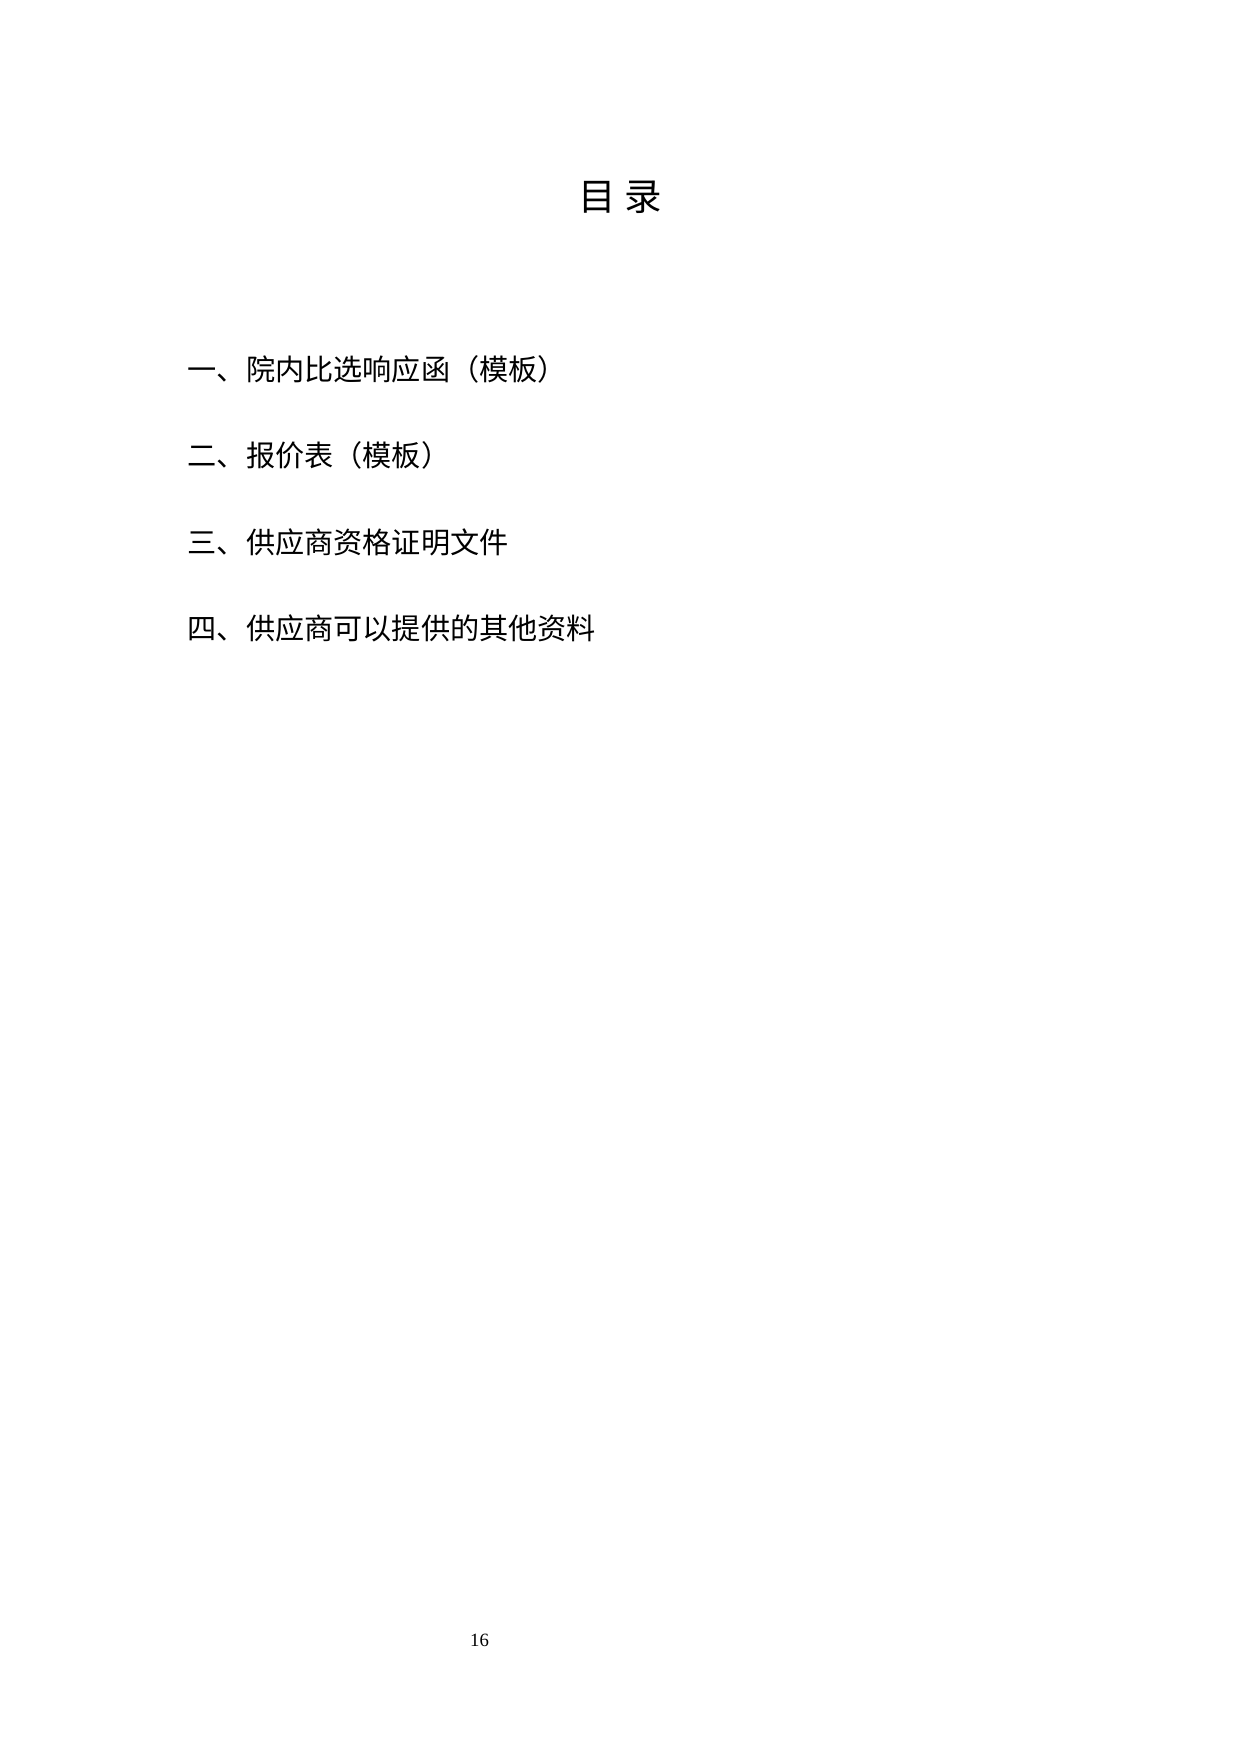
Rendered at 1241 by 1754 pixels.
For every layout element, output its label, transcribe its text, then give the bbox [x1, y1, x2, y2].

text 三、供应商资格证明文件 [187, 508, 1053, 573]
text 一、院内比选响应函（模板） [187, 336, 1053, 401]
text 二、报价表（模板） [187, 422, 1053, 487]
text 四、供应商可以提供的其他资料 [187, 594, 1053, 659]
text 目 录 [187, 162, 1053, 227]
